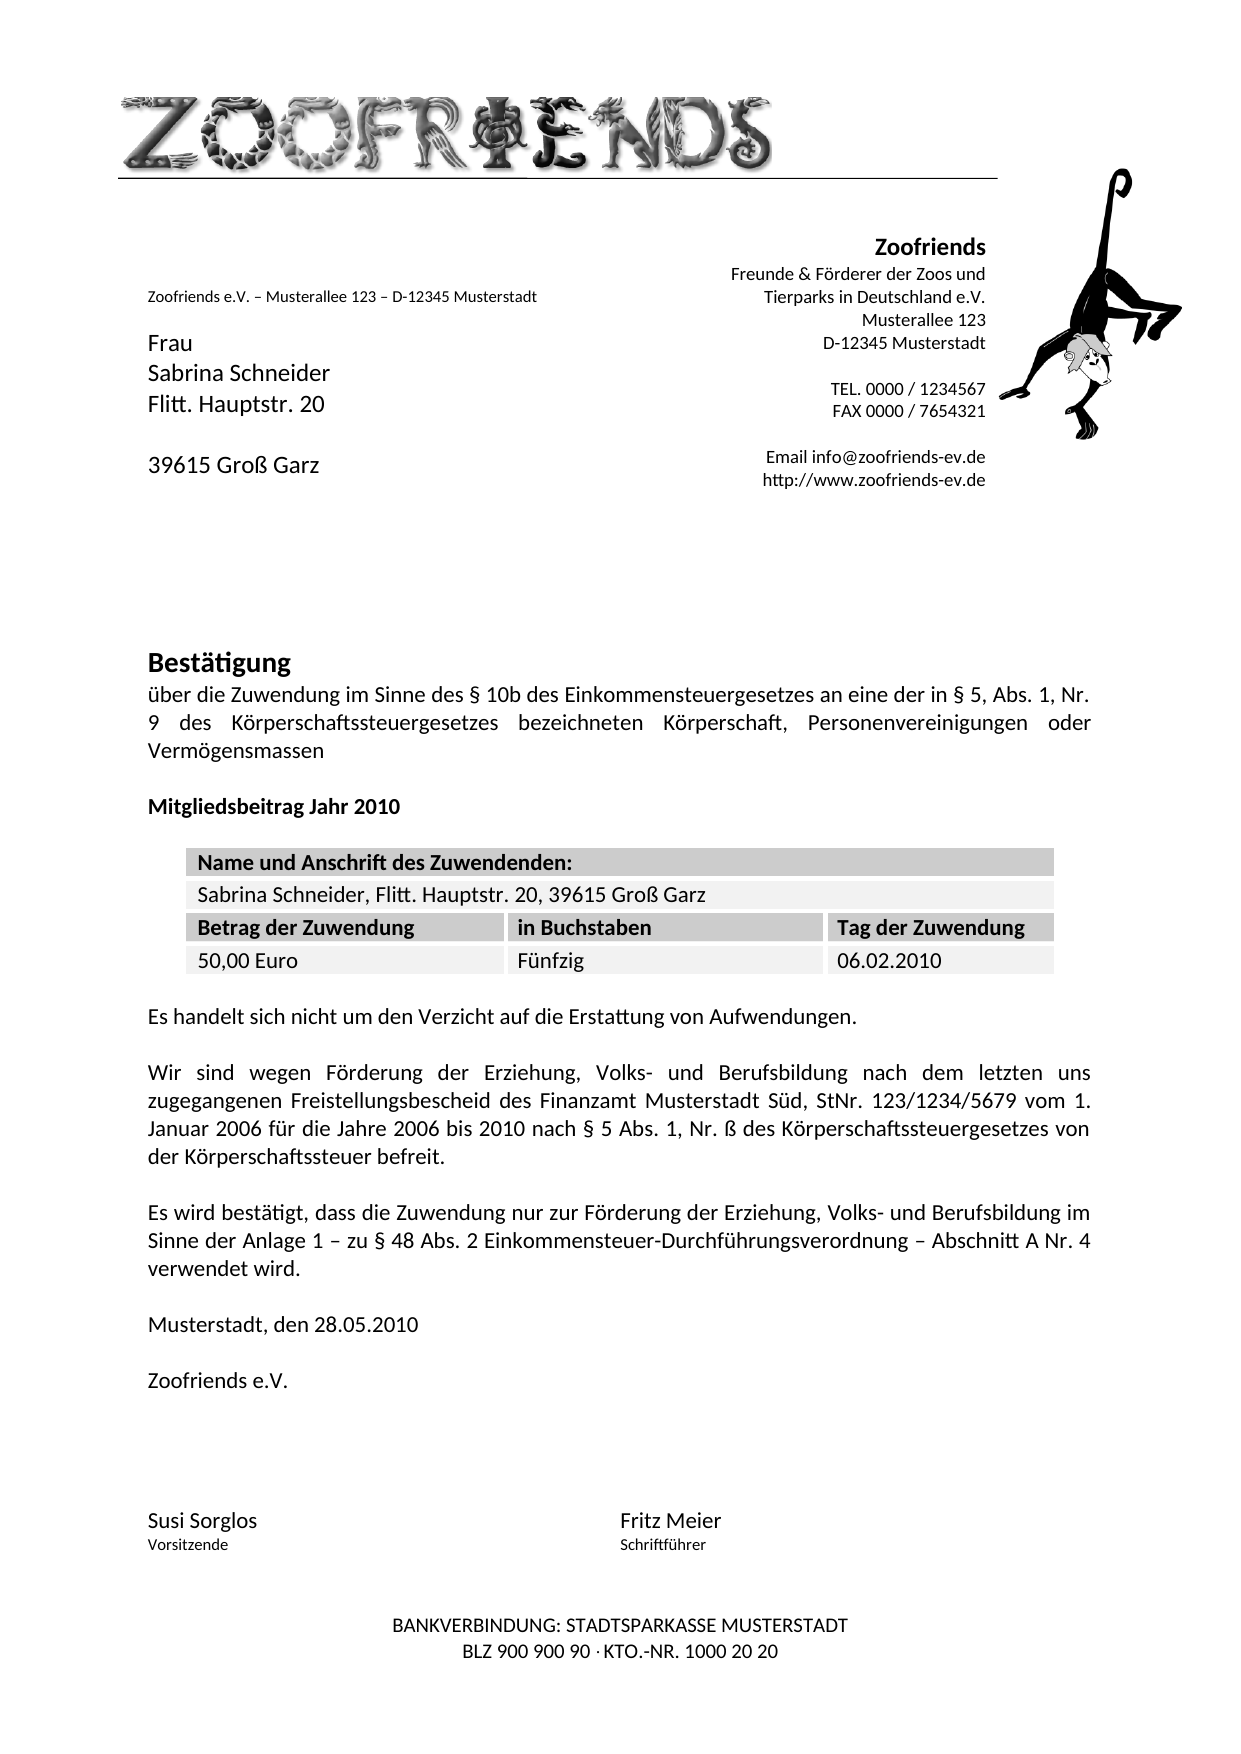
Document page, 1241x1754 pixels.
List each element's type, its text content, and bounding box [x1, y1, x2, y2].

text Vorsitzende Schriftführer [148, 1534, 1093, 1555]
text Zoofriends e.V. [148, 1366, 1093, 1394]
text Musterstadt, den 28.05.2010 [148, 1310, 1093, 1338]
table_cell Fünfzig [508, 946, 823, 974]
table_header Name und Anschrift des Zuwendenden: [186, 848, 1054, 876]
text über die Zuwendung im Sinne des § 10b des Einkommensteuergesetzes an eine der in § 5, Abs. 1, Nr. 9 des Körperschaftssteuergesetzes bezeichneten Körperschaft, Personenvereinigungen oder Vermögensmassen [148, 680, 1093, 764]
table_cell 06.02.2010 [828, 946, 1054, 974]
text Susi Sorglos Fritz Meier [148, 1506, 1093, 1534]
table_cell Tag der Zuwendung [828, 913, 1054, 941]
text Bestätigung [148, 644, 1093, 680]
table_cell Betrag der Zuwendung [186, 913, 504, 941]
text Es wird bestätigt, dass die Zuwendung nur zur Förderung der Erziehung, Volks- und Berufsbildung im Sinne der Anlage 1 – zu § 48 Abs. 2 Einkommensteuer-Durchführungsverordnung – Abschnitt A Nr. 4 verwendet wird. [148, 1198, 1093, 1282]
picture [997, 160, 1183, 445]
text Wir sind wegen Förderung der Erziehung, Volks- und Berufsbildung nach dem letzten uns zugegangenen Freistellungsbescheid des Finanzamt Musterstadt Süd, StNr. 123/1234/5679 vom 1. Januar 2006 für die Jahre 2006 bis 2010 nach § 5 Abs. 1, Nr. ß des Körperschaftssteuergesetzes von der Körperschaftssteuer befreit. [148, 1058, 1093, 1170]
text Es handelt sich nicht um den Verzicht auf die Erstattung von Aufwendungen. [148, 1002, 1093, 1030]
table_cell 50,00 Euro [186, 946, 504, 974]
table_cell Sabrina Schneider, Flitt. Hauptstr. 20, 39615 Groß Garz [186, 881, 1054, 909]
text Mitgliedsbeitrag Jahr 2010 [148, 792, 1093, 820]
table_cell in Buchstaben [508, 913, 823, 941]
